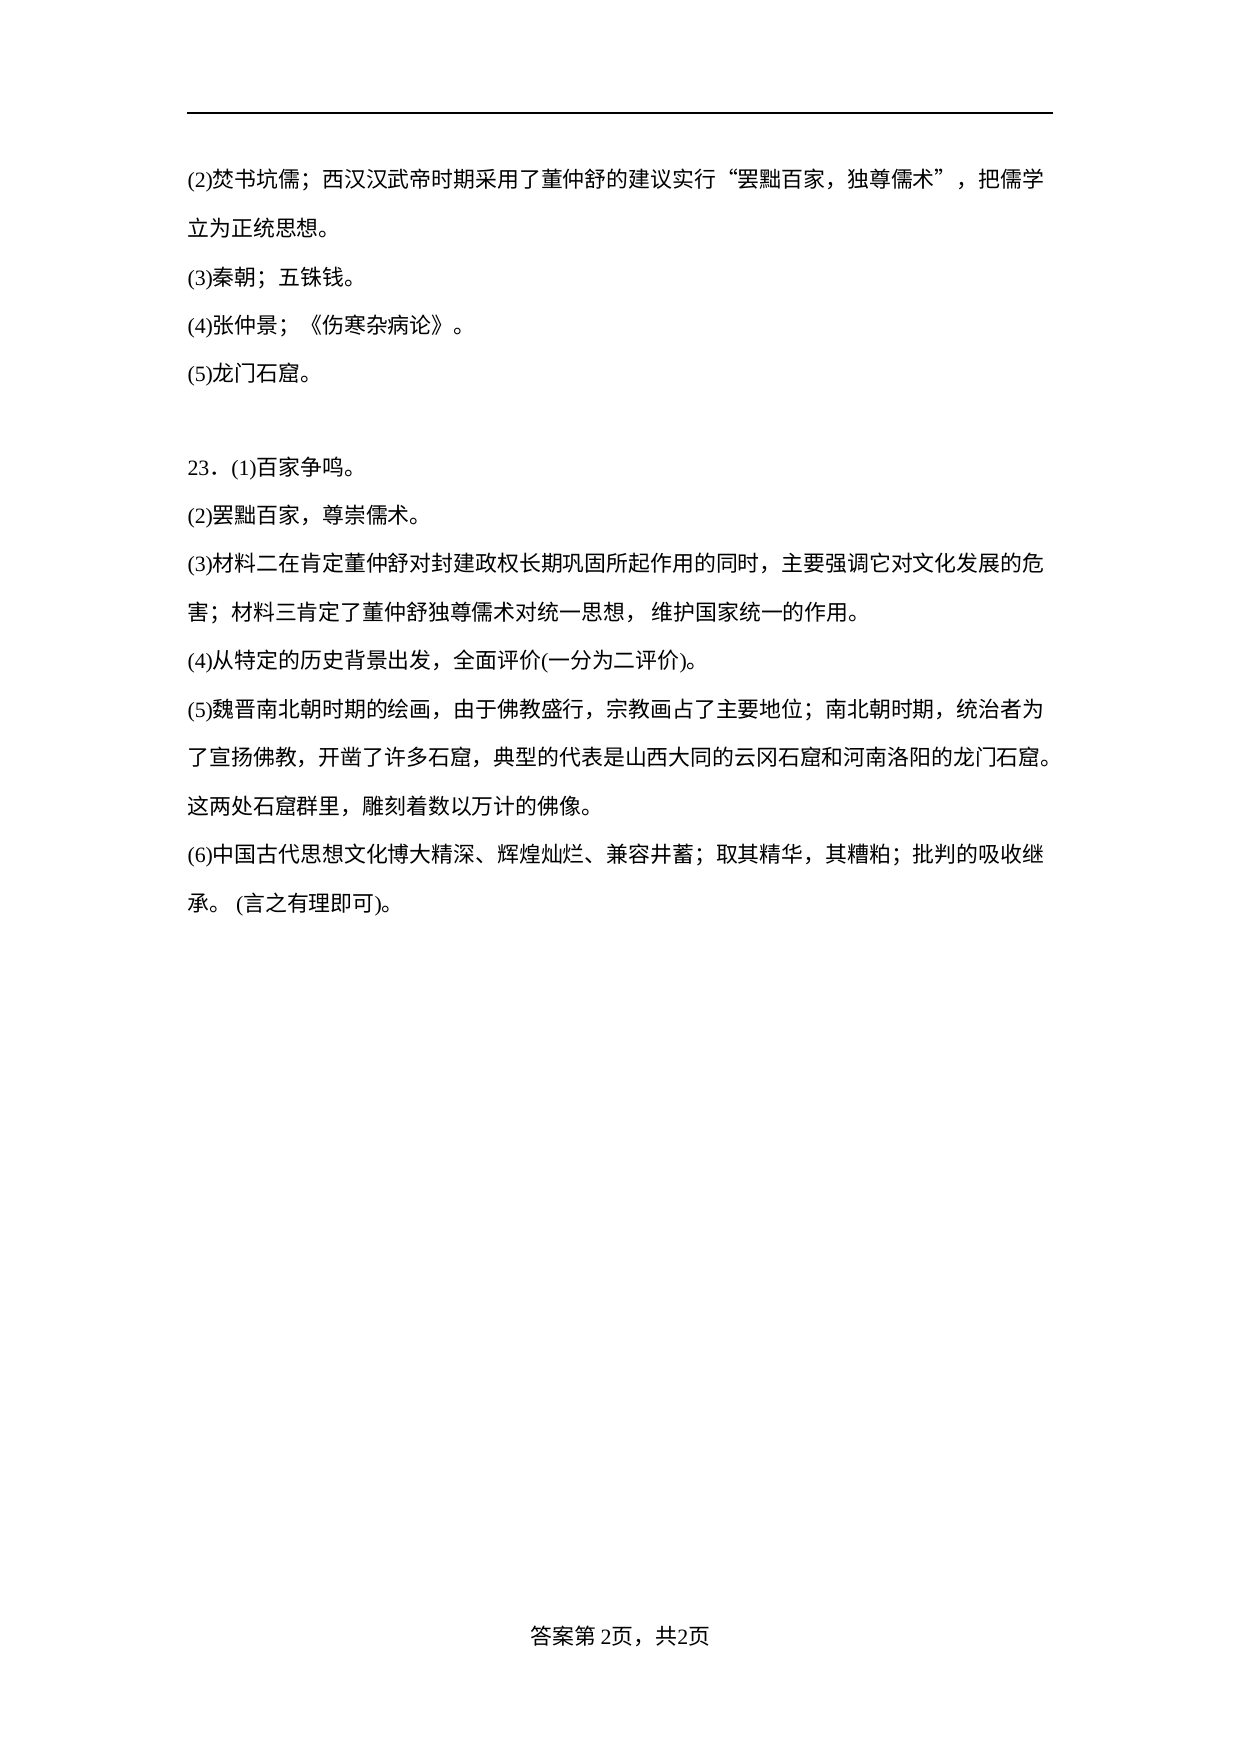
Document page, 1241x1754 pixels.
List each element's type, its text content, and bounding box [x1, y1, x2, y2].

text (2)焚书坑儒；西汉汉武帝时期采用了董仲舒的建议实行“罢黜百家，独尊儒术”，把儒学立为正统思想。 [187, 162, 1053, 243]
text (3)材料二在肯定董仲舒对封建政权长期巩固所起作用的同时，主要强调它对文化发展的危害；材料三肯定了董仲舒独尊儒术对统一思想， 维护国家统一的作用。 [187, 546, 1053, 627]
text (5)魏晋南北朝时期的绘画，由于佛教盛行，宗教画占了主要地位；南北朝时期，统治者为了宣扬佛教，开凿了许多石窟，典型的代表是山西大同的云冈石窟和河南洛阳的龙门石窟。这两处石窟群里，雕刻着数以万计的佛像。 [187, 691, 1053, 821]
text (4)张仲景；《伤寒杂病论》。 [187, 307, 1053, 340]
text 23．(1)百家争鸣。 [187, 449, 1053, 482]
text (2)罢黜百家，尊崇儒术。 [187, 497, 1053, 530]
text (3)秦朝；五铢钱。 [187, 259, 1053, 292]
text (4)从特定的历史背景出发，全面评价(一分为二评价)。 [187, 643, 1053, 675]
text (5)龙门石窟。 [187, 356, 1053, 388]
text (6)中国古代思想文化博大精深、辉煌灿烂、兼容井蓄；取其精华，其糟粕；批判的吸收继承。 (言之有理即可)。 [187, 837, 1053, 918]
